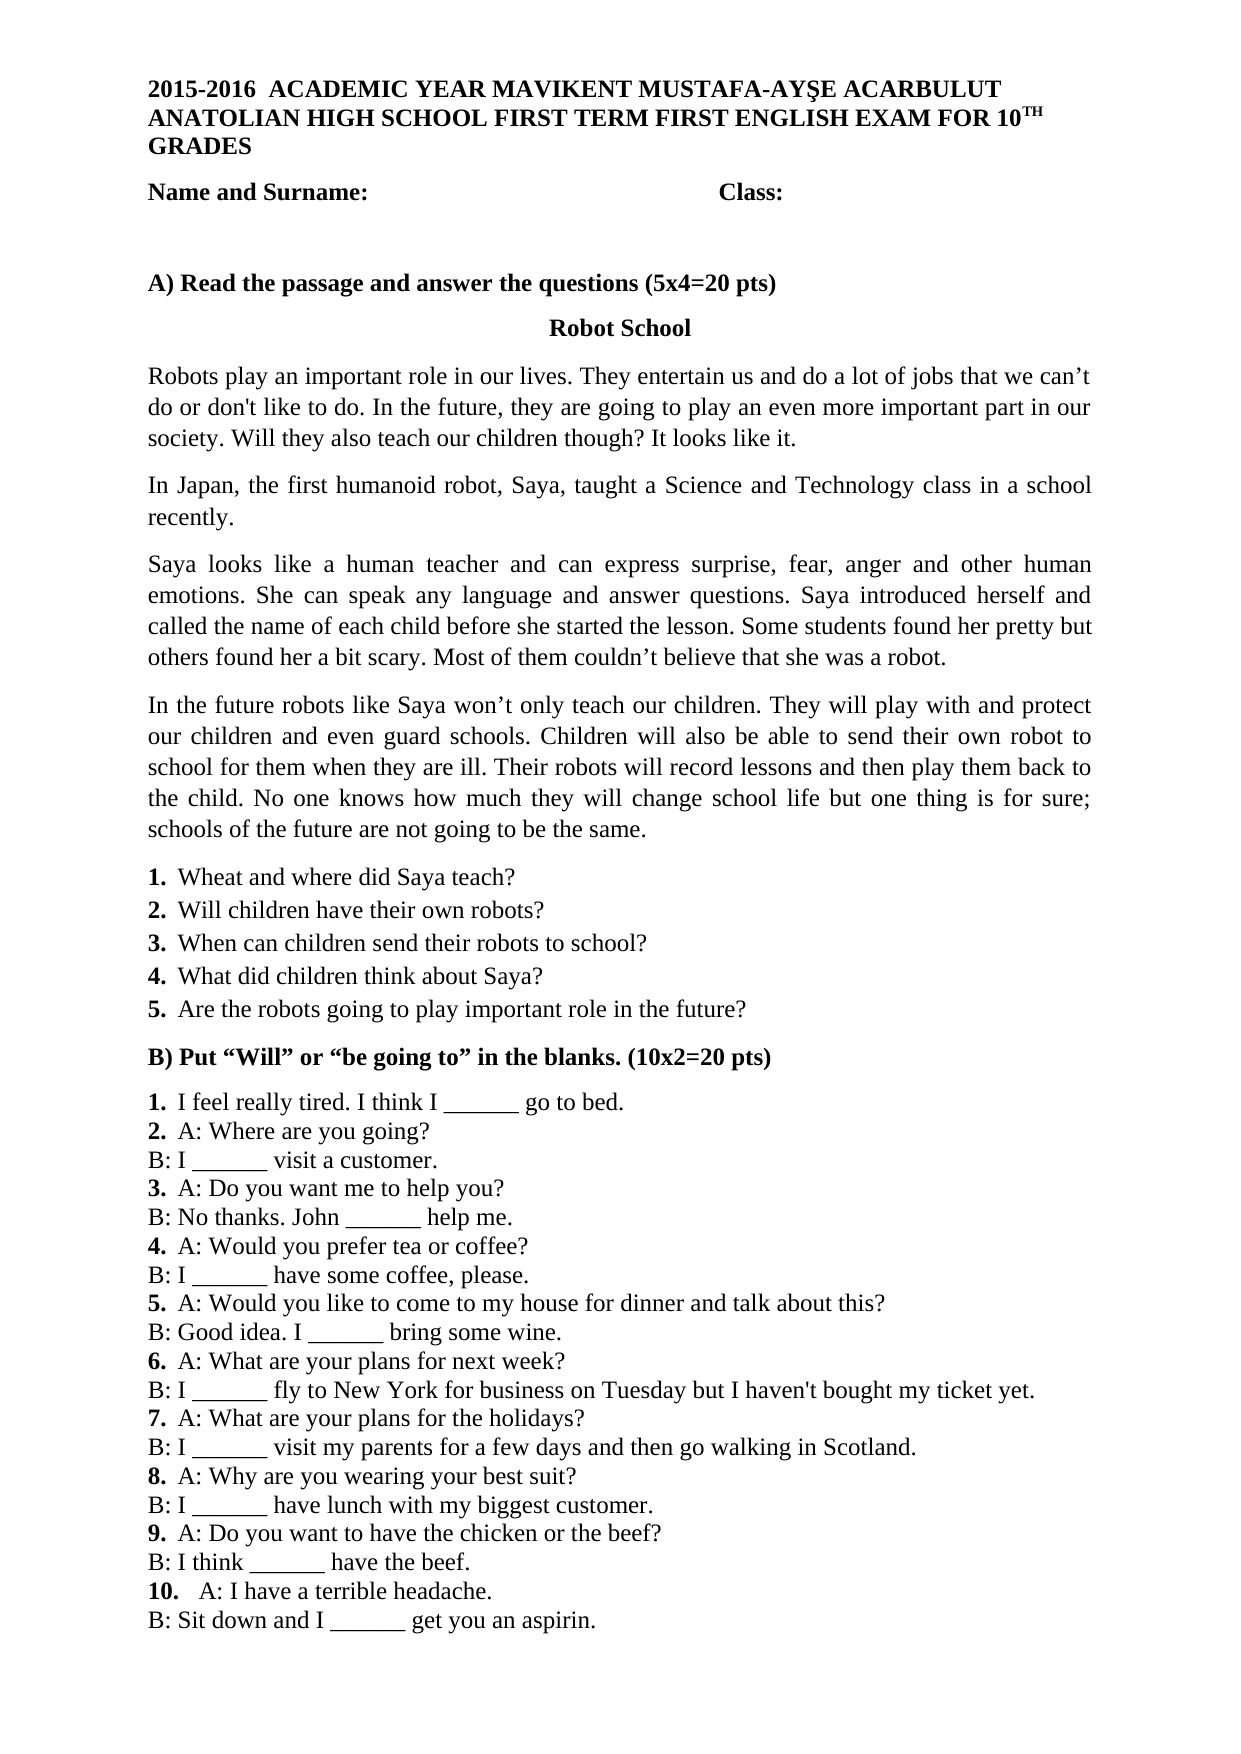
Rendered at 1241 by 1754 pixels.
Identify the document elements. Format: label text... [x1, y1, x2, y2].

text B: I think ______ have the beef. [148, 1547, 1093, 1576]
list What did children think about Saya? [148, 961, 1093, 990]
list A: Do you want to have the chicken or the beef? [148, 1518, 1093, 1547]
text In , the first humanoid robot, Saya, taught a Science and Technology class in a school recently. [148, 471, 1093, 530]
list A: Where are you going? [148, 1116, 1093, 1145]
list A: What are your plans for the holidays? [148, 1403, 1093, 1432]
text B: I ______ visit my parents for a few days and then go walking in . [148, 1432, 1093, 1461]
list Wheat and where did Saya teach? [148, 862, 1093, 891]
list A: What are your plans for next week? [148, 1346, 1093, 1375]
text B: I ______ have some coffee, please. [148, 1260, 1093, 1288]
text Robots play an important role in our lives. They entertain us and do a lot of jobs that we can’t do or don't like to do. In the future, they are going to play an even more important part in our society. Will they also teach our children though? It looks like it. [148, 361, 1093, 452]
list A: Would you prefer tea or coffee? [148, 1231, 1093, 1260]
text Saya looks like a human teacher and can express surprise, fear, anger and other human emotions. She can speak any language and answer questions. Saya introduced herself and called the name of each child before she started the lesson. Some students found her pretty but others found her a bit scary. Most of them couldn’t believe that she was a robot. [148, 549, 1093, 671]
text B) Put “Will” or “be going to” in the blanks. (10x2=20 pts) [148, 1042, 1093, 1071]
text A) Read the passage and answer the questions (5x4=20 pts) [148, 268, 1093, 296]
text B: Good idea. I ______ bring some wine. [148, 1317, 1093, 1346]
text In the future robots like Saya won’t only teach our children. They will play with and protect our children and even guard schools. Children will also be able to send their own robot to school for them when they are ill. Their robots will record lessons and then play them back to the child. No one knows how much they will change school life but one thing is for sure; schools of the future are not going to be the same. [148, 690, 1093, 843]
text B: I ______ visit a customer. [148, 1145, 1093, 1173]
list A: Would you like to come to my house for dinner and talk about this? [148, 1288, 1093, 1317]
list A: I have a terrible headache. [148, 1576, 1093, 1605]
list A: Do you want me to help you? [148, 1173, 1093, 1202]
list Will children have their own robots? [148, 895, 1093, 924]
list I feel really tired. I think I ______ go to bed. [148, 1087, 1093, 1116]
text Name and Surname: Class: [148, 177, 1093, 206]
text B: Sit down and I ______ get you an aspirin. [148, 1605, 1093, 1633]
text B: No thanks. John ______ help me. [148, 1202, 1093, 1231]
text 2015-2016 FIRST TERM FIRST ENGLISH EXAM FOR 10TH GRADES [148, 74, 1093, 160]
list Are the robots going to play important role in the future? [148, 994, 1093, 1023]
text B: I ______ have lunch with my biggest customer. [148, 1490, 1093, 1518]
list A: Why are you wearing your best suit? [148, 1461, 1093, 1490]
text B: I ______ fly to for business on Tuesday but I haven't bought my ticket yet. [148, 1375, 1093, 1403]
list When can children send their robots to school? [148, 928, 1093, 957]
